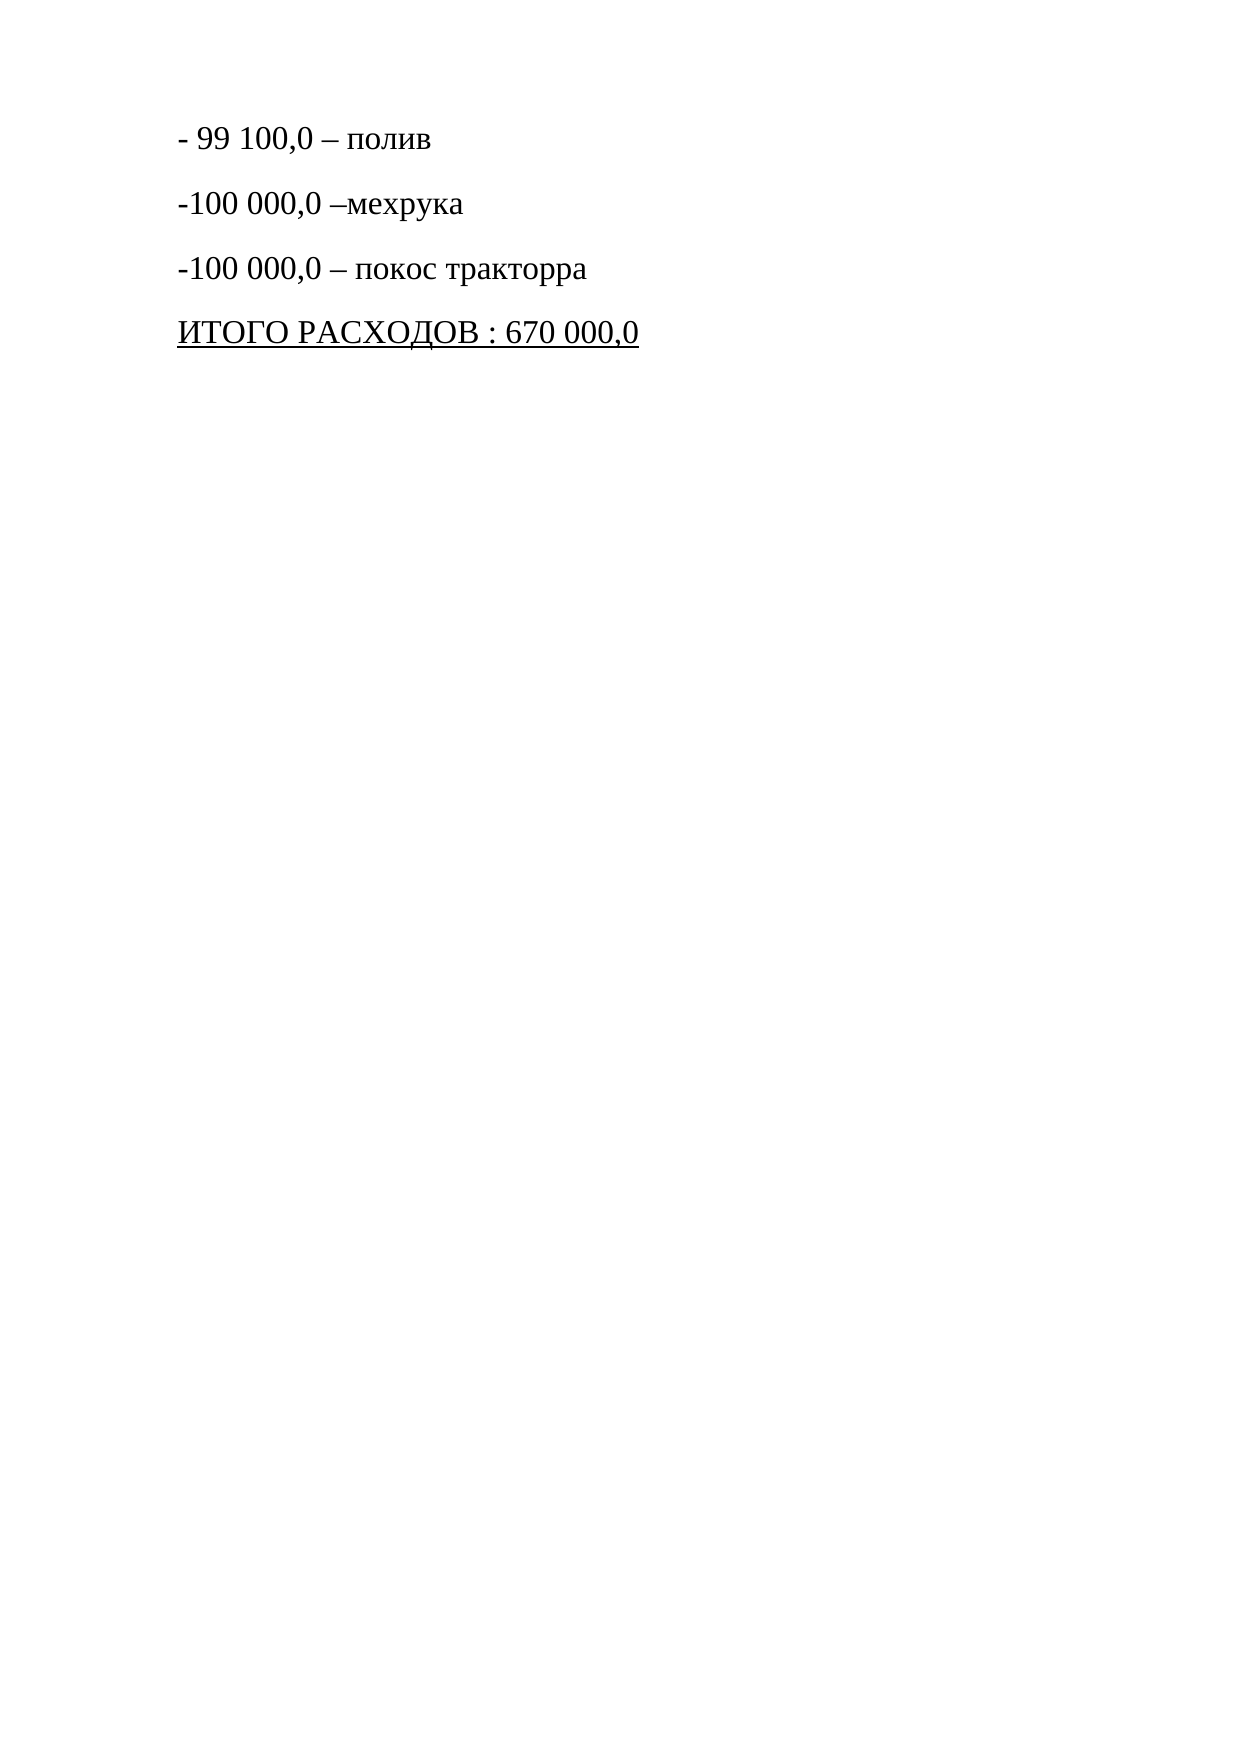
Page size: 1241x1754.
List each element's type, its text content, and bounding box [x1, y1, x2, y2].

text -100 000,0 –мехрука [177, 183, 1211, 221]
text - 99 100,0 – полив [177, 118, 1211, 156]
text ИТОГО РАСХОДОВ : 670 000,0 [177, 313, 1211, 351]
text -100 000,0 – покос тракторра [177, 248, 1211, 286]
